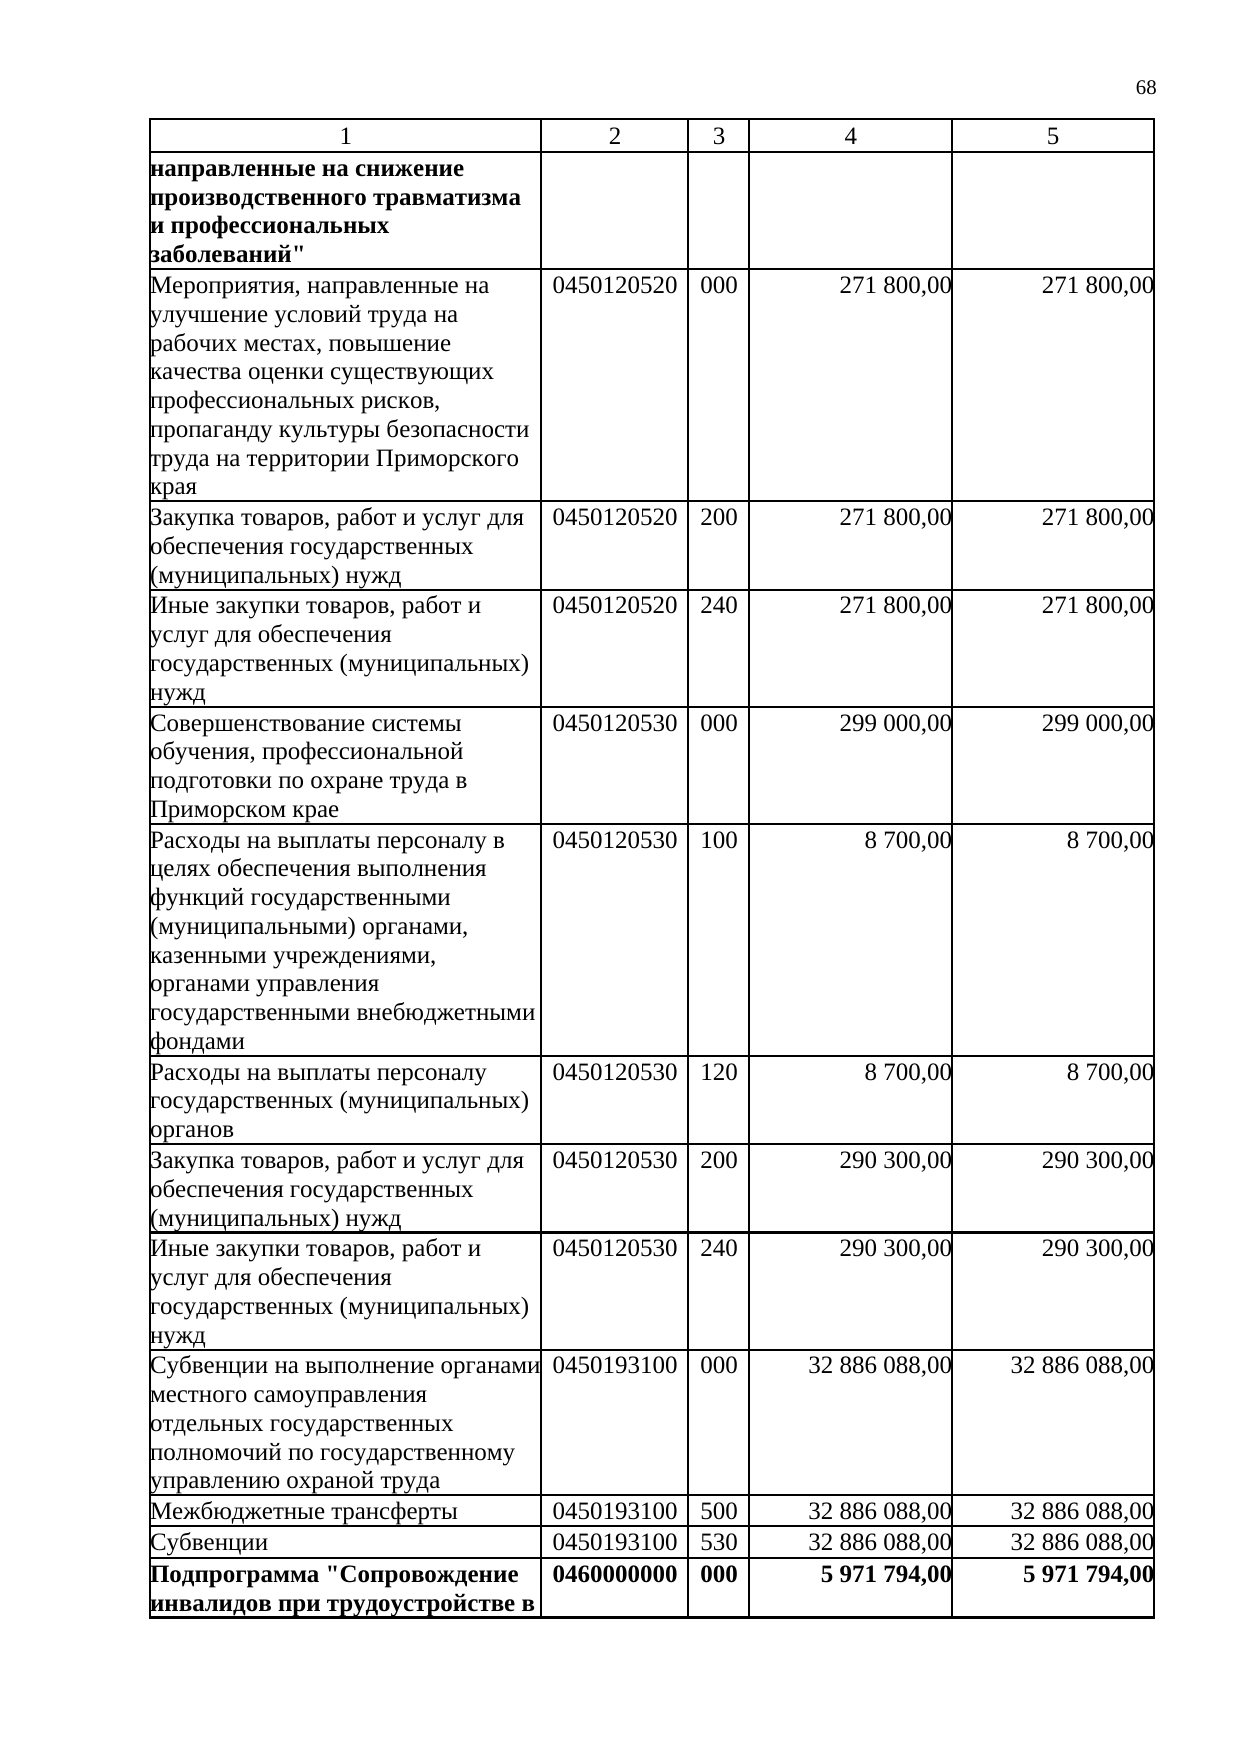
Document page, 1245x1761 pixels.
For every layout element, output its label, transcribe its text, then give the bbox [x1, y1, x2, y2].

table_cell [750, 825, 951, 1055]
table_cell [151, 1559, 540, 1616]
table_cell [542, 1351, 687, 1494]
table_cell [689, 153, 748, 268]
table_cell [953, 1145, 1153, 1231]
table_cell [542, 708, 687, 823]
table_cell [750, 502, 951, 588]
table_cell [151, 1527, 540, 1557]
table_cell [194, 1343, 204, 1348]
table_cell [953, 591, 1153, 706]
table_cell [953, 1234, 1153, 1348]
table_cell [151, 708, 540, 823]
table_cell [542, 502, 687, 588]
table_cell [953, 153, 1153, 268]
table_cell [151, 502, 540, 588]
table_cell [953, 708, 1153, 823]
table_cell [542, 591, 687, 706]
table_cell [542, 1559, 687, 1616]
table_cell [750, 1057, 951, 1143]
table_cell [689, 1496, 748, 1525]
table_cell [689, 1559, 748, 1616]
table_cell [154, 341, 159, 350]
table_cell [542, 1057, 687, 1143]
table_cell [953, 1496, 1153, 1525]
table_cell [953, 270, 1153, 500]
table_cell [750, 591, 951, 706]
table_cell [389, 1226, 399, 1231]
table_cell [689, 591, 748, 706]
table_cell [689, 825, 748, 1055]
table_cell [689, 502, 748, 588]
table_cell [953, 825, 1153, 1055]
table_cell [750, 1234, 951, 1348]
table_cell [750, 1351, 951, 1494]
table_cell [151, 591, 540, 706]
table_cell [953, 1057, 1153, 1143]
table_header 4 [750, 120, 951, 151]
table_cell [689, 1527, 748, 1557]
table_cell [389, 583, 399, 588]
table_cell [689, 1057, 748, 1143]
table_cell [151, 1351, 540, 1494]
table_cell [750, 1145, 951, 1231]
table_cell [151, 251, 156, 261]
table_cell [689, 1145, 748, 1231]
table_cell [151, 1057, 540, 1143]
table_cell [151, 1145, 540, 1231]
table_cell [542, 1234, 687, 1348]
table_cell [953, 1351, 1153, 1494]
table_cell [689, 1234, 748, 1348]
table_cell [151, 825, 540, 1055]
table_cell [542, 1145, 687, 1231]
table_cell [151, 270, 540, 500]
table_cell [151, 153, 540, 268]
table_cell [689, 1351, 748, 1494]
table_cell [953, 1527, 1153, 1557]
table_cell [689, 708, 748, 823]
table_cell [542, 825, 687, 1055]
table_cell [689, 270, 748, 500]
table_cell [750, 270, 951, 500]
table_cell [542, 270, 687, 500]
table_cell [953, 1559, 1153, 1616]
table_header 1 [151, 120, 540, 151]
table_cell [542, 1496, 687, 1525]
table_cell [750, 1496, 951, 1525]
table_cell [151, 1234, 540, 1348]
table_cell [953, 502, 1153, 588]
table_header 3 [689, 120, 748, 151]
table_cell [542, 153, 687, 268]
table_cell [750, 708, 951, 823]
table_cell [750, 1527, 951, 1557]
table_header 2 [542, 120, 687, 151]
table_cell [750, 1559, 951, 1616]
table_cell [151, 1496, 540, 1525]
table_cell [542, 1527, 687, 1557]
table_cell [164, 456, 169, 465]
table_header 5 [953, 120, 1153, 151]
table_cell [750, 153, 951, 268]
